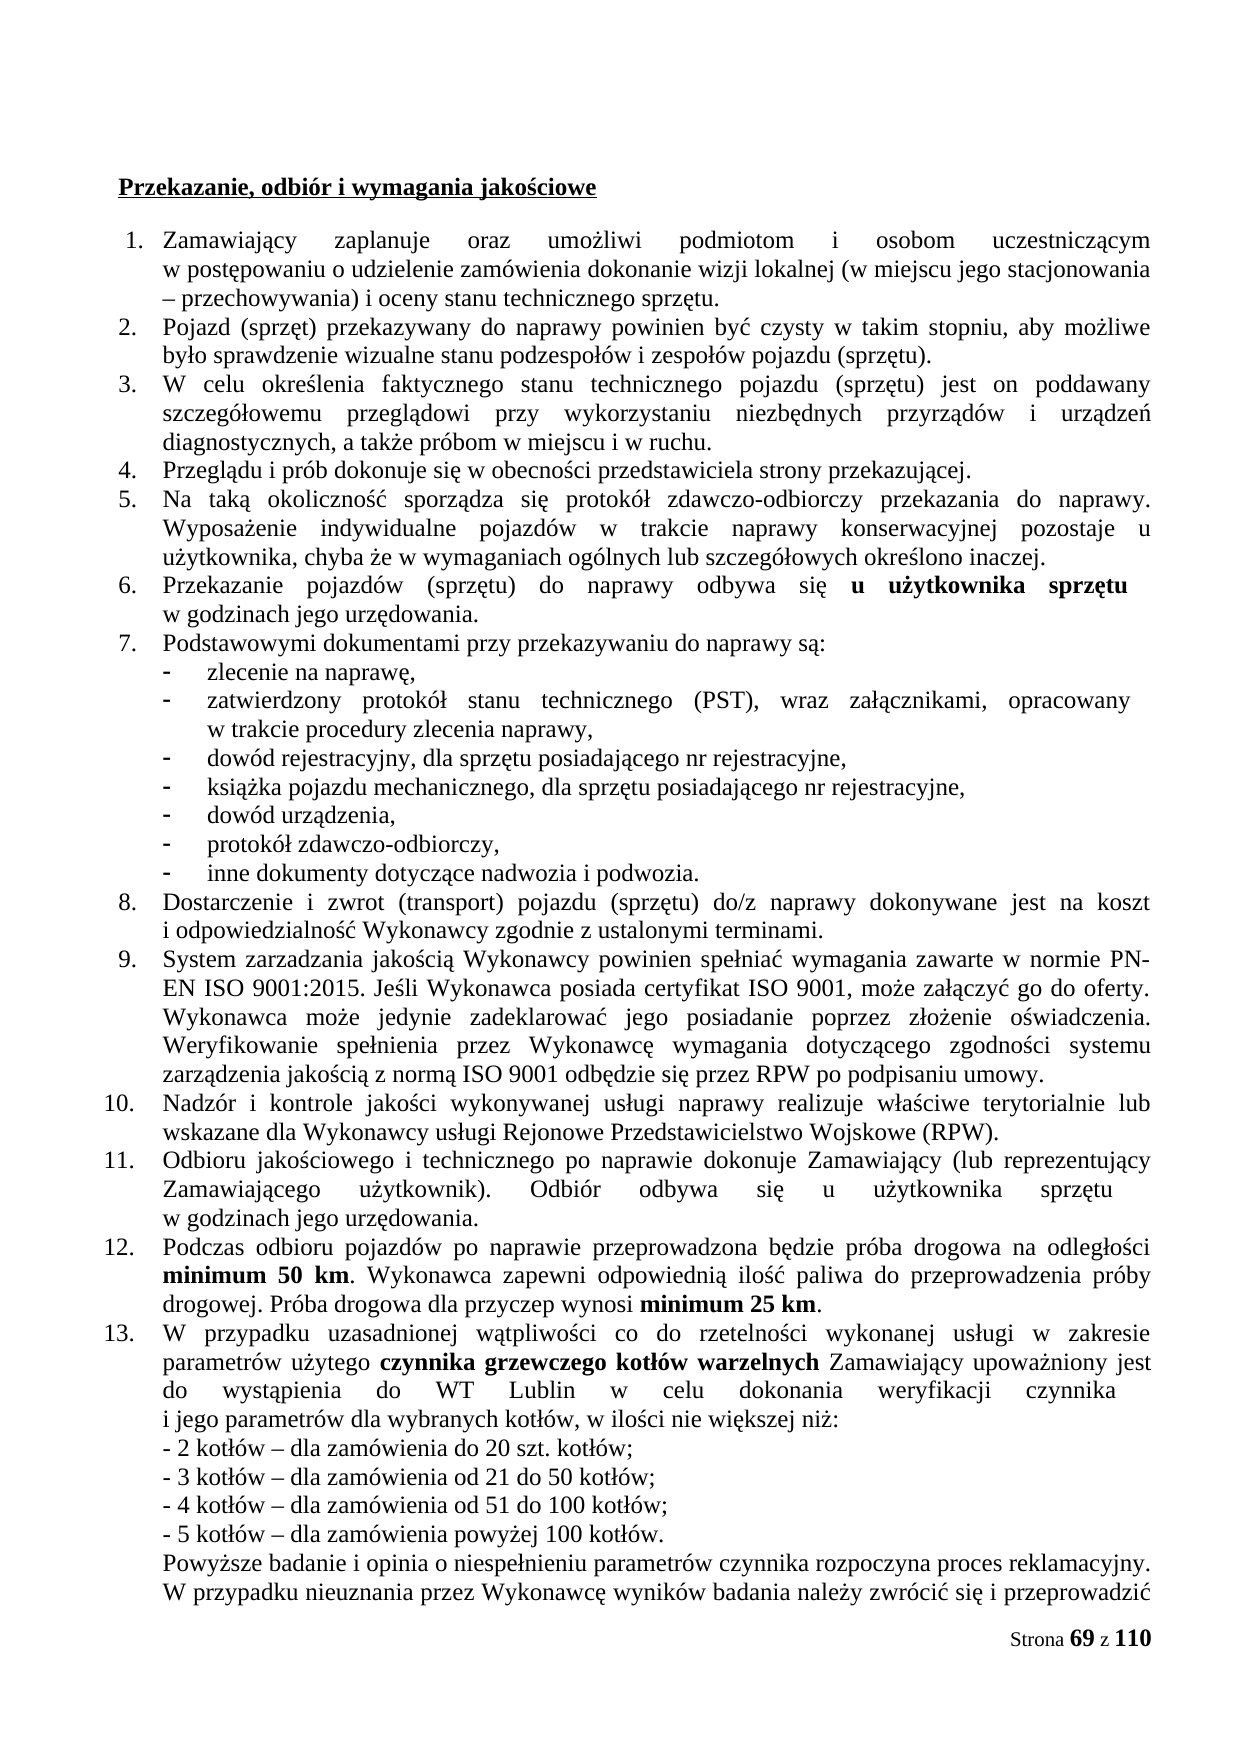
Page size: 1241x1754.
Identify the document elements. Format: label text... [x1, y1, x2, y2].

list Nadzór i kontrole jakości wykonywanej usługi naprawy realizuje właściwe terytorialnie lub wskazane dla Wykonawcy usługi Rejonowe Przedstawicielstwo Wojskowe (RPW). [103, 1088, 1152, 1146]
list Podstawowymi dokumentami przy przekazywaniu do naprawy są: [118, 628, 1152, 657]
list dowód rejestracyjny, dla sprzętu posiadającego nr rejestracyjne, [162, 743, 1152, 772]
list książka pojazdu mechanicznego, dla sprzętu posiadającego nr rejestracyjne, [162, 772, 1152, 801]
list W przypadku uzasadnionej wątpliwości co do rzetelności wykonanej usługi w zakresie parametrów użytego czynnika grzewczego kotłów warzelnych Zamawiający upoważniony jest do wystąpienia do WT Lublin w celu dokonania weryfikacji czynnika i jego parametrów dla wybranych kotłów, w ilości nie większej niż: [103, 1318, 1152, 1433]
list - 5 kotłów – dla zamówienia powyżej 100 kotłów. [162, 1519, 1152, 1548]
list zatwierdzony protokół stanu technicznego (PST), wraz załącznikami, opracowany w trakcie procedury zlecenia naprawy, [162, 686, 1152, 743]
list - 2 kotłów – dla zamówienia do 20 szt. kotłów; [162, 1433, 1152, 1462]
list Na taką okoliczność sporządza się protokół zdawczo-odbiorczy przekazania do naprawy. Wyposażenie indywidualne pojazdów w trakcie naprawy konserwacyjnej pozostaje u użytkownika, chyba że w wymaganiach ogólnych lub szczegółowych określono inaczej. [118, 484, 1152, 571]
list - 4 kotłów – dla zamówienia od 51 do 100 kotłów; [162, 1491, 1152, 1519]
list protokół zdawczo-odbiorczy, [162, 829, 1152, 858]
list Przekazanie pojazdów (sprzętu) do naprawy odbywa się u użytkownika sprzętu w godzinach jego urzędowania. [118, 571, 1152, 628]
list inne dokumenty dotyczące nadwozia i podwozia. [162, 858, 1152, 887]
list Dostarczenie i zwrot (transport) pojazdu (sprzętu) do/z naprawy dokonywane jest na koszt i odpowiedzialność Wykonawcy zgodnie z ustalonymi terminami. [118, 887, 1152, 944]
text Przekazanie, odbiór i wymagania jakościowe [118, 172, 1152, 201]
list zlecenie na naprawę, [162, 657, 1152, 686]
list Odbioru jakościowego i technicznego po naprawie dokonuje Zamawiający (lub reprezentujący Zamawiającego użytkownik). Odbiór odbywa się u użytkownika sprzętu w godzinach jego urzędowania. [103, 1146, 1152, 1232]
list dowód urządzenia, [162, 801, 1152, 829]
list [162, 1548, 1152, 1606]
list Przeglądu i prób dokonuje się w obecności przedstawiciela strony przekazującej. [118, 456, 1152, 484]
list Podczas odbioru pojazdów po naprawie przeprowadzona będzie próba drogowa na odległości minimum 50 km. Wykonawca zapewni odpowiednią ilość paliwa do przeprowadzenia próby drogowej. Próba drogowa dla przyczep wynosi minimum 25 km. [103, 1232, 1152, 1318]
list Pojazd (sprzęt) przekazywany do naprawy powinien być czysty w takim stopniu, aby możliwe było sprawdzenie wizualne stanu podzespołów i zespołów pojazdu (sprzętu). [118, 312, 1152, 369]
list System zarzadzania jakością Wykonawcy powinien spełniać wymagania zawarte w normie PN-EN ISO 9001:2015. Jeśli Wykonawca posiada certyfikat ISO 9001, może załączyć go do oferty. Wykonawca może jedynie zadeklarować jego posiadanie poprzez złożenie oświadczenia. Weryfikowanie spełnienia przez Wykonawcę wymagania dotyczącego zgodności systemu zarządzenia jakością z normą ISO 9001 odbędzie się przez RPW po podpisaniu umowy. [118, 944, 1152, 1088]
list - 3 kotłów – dla zamówienia od 21 do 50 kotłów; [162, 1462, 1152, 1491]
list Zamawiający zaplanuje oraz umożliwi podmiotom i osobom uczestniczącym w postępowaniu o udzielenie zamówienia dokonanie wizji lokalnej (w miejscu jego stacjonowania – przechowywania) i oceny stanu technicznego sprzętu. [125, 226, 1152, 312]
list W celu określenia faktycznego stanu technicznego pojazdu (sprzętu) jest on poddawany szczegółowemu przeglądowi przy wykorzystaniu niezbędnych przyrządów i urządzeń diagnostycznych, a także próbom w miejscu i w ruchu. [118, 369, 1152, 456]
